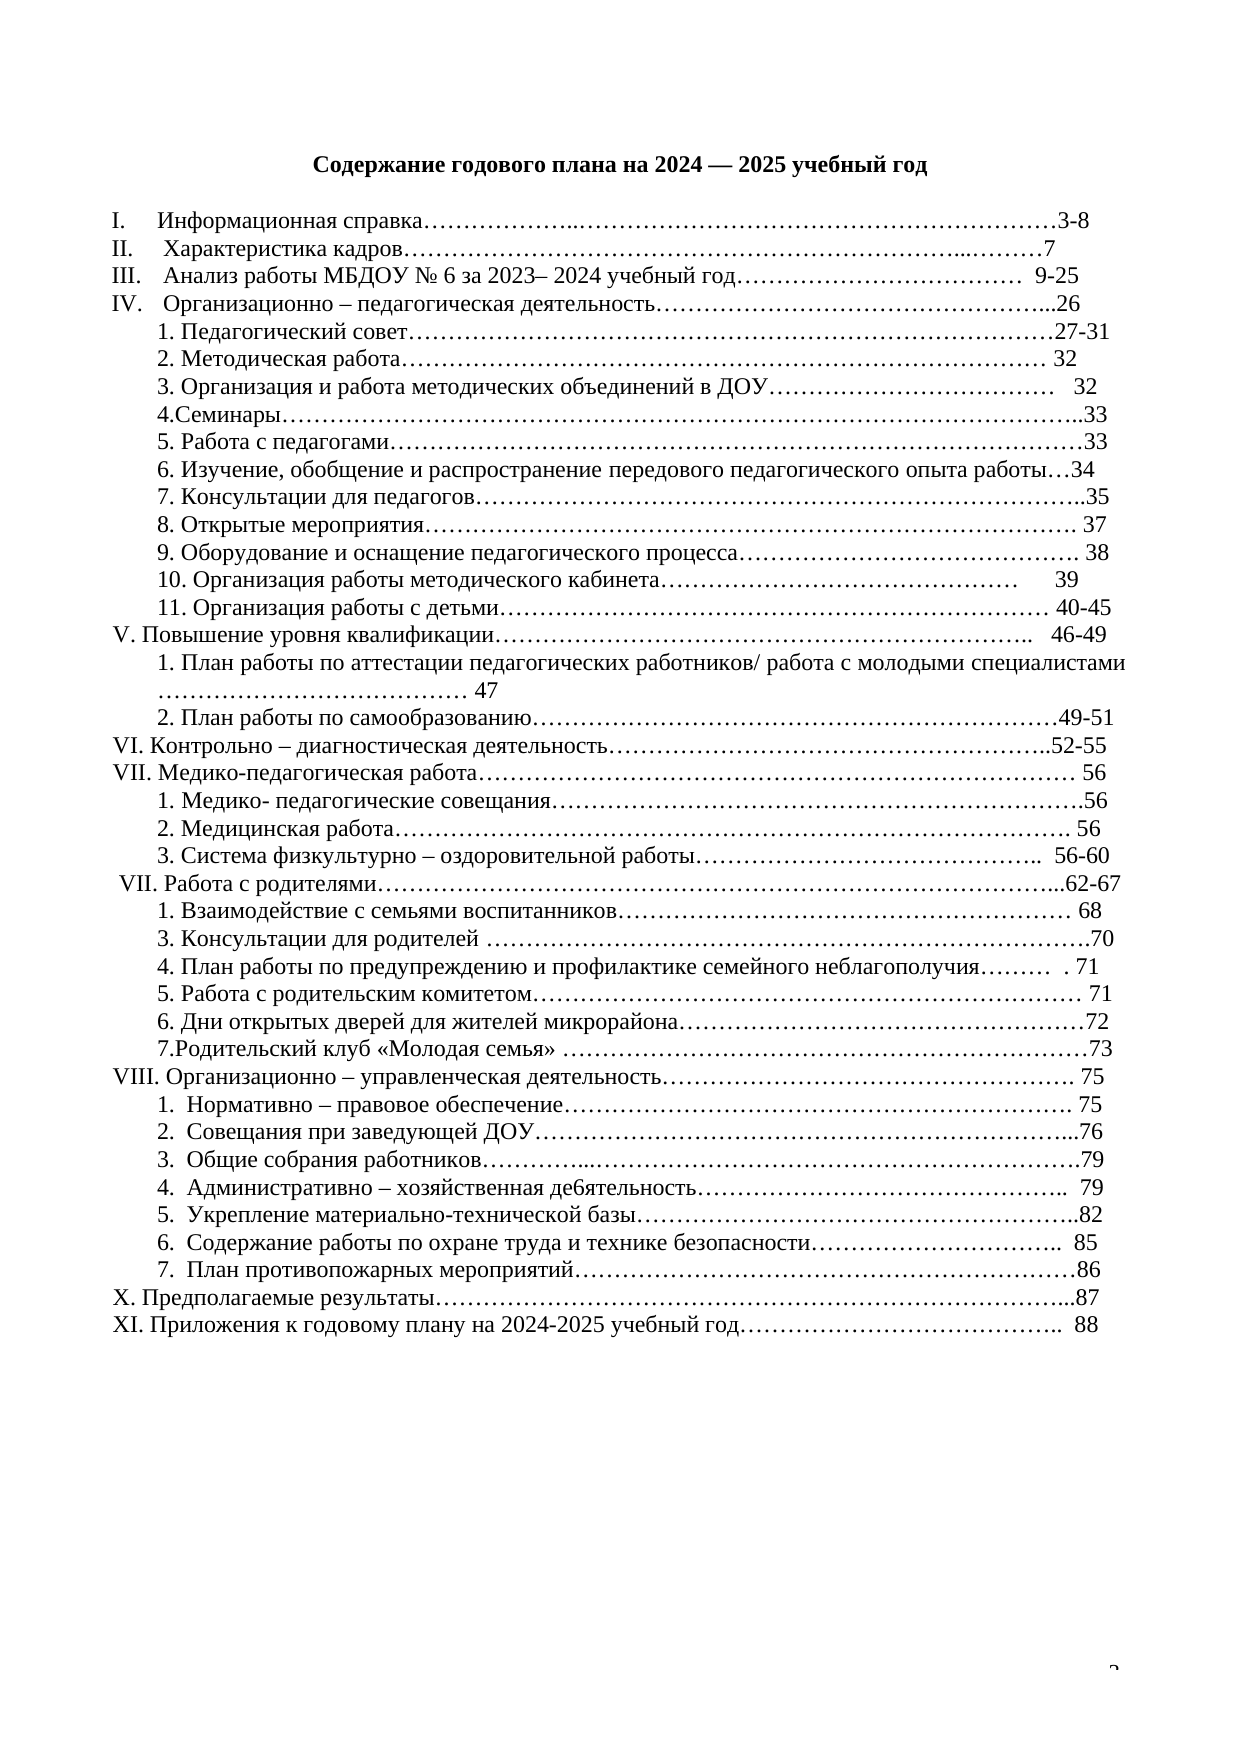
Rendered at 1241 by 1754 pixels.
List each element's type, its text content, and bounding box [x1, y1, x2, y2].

text V. Повышение уровня квалификации………………………………………………………….. 46-49 [112, 620, 1128, 648]
text 1. План работы по аттестации педагогических работников/ работа с молодыми специалистами ………………………………… 47 [157, 648, 1128, 703]
list Административно – хозяйственная де6ятельность……………………………………….. 79 [157, 1172, 1128, 1200]
text 2. План работы по самообразованию…………………………………………………………49-51 [157, 703, 1128, 731]
text 8. Открытые мероприятия………………………………………………………………………. 37 [157, 510, 1128, 538]
text Содержание годового плана на 2024 — 2025 учебный год [112, 150, 1128, 178]
text 10. Организация работы методического кабинета……………………………………… 39 [157, 565, 1128, 593]
list Содержание работы по охране труда и технике безопасности………………………….. 85 [157, 1228, 1128, 1255]
text 1. Педагогический совет………………………………………………………………………27-31 [157, 317, 1128, 344]
text 3. Система физкультурно – оздоровительной работы…………………………………….. 56-60 [157, 841, 1128, 869]
list Анализ работы МБДОУ № 6 за 2023– 2024 учебный год……………………………… 9-25 [111, 262, 1128, 289]
list Общие собрания работников…………...…………………………………………………….79 [157, 1145, 1128, 1172]
text 2. Методическая работа……………………………………………………………………… 32 [157, 344, 1128, 372]
text 5. Работа с педагогами……………………………………………………………………………33 [157, 427, 1128, 455]
text VI. Контрольно – диагностическая деятельность………………………………………………..52-55 [112, 731, 1128, 758]
list Укрепление материально-технической базы………………………………………………..82 [157, 1200, 1128, 1228]
list Организационно – педагогическая деятельность…………………………………………...26 [111, 289, 1128, 317]
text XI. Приложения к годовому плану на 2024-2025 учебный год………………………………….. 88 [112, 1311, 1128, 1338]
text 2. Медицинская работа…………………………………………………………………………. 56 [157, 814, 1128, 841]
text 3. Организация и работа методических объединений в ДОУ……………………………… 32 [157, 372, 1128, 399]
text 3. Консультации для родителей ………………………………………………………………….70 [157, 924, 1128, 952]
text 11. Организация работы с детьми…………………………………………………………… 40-45 [157, 593, 1128, 620]
text 6. Дни открытых дверей для жителей микрорайона……………………………………………72 [157, 1007, 1128, 1034]
text 1. Медико- педагогические совещания………………………………………………………….56 [157, 786, 1128, 814]
list Нормативно – правовое обеспечение………………………………………………………. 75 [157, 1090, 1128, 1117]
text 7.Родительский клуб «Молодая семья» …………………………………………………………73 [157, 1034, 1128, 1062]
text 9. Оборудование и оснащение педагогического процесса……………………………………. 38 [157, 538, 1128, 565]
text 4.Семинары………………………………………………………………………………………..33 [157, 399, 1128, 427]
text VII. Медико-педагогическая работа………………………………………………………………… 56 [112, 758, 1128, 786]
list План противопожарных мероприятий………………………………………………………86 [157, 1255, 1128, 1283]
text 5. Работа с родительским комитетом…………………………………………………………… 71 [157, 979, 1128, 1007]
text VIII. Организационно – управленческая деятельность……………………………………………. 75 [112, 1062, 1128, 1090]
text 6. Изучение, обобщение и распространение передового педагогического опыта работы…34 [157, 455, 1143, 482]
text X. Предполагаемые результаты……………………………………………………………………...87 [112, 1283, 1128, 1311]
list Совещания при заведующей ДОУ…………………………………………………………...76 [157, 1117, 1128, 1145]
list Характеристика кадров……………………………………………………………...………7 [111, 234, 1128, 262]
text 1. Взаимодействие с семьями воспитанников………………………………………………… 68 [157, 896, 1128, 924]
text VII. Работа с родителями…………………………………………………………………………...62-67 [112, 869, 1128, 896]
text 7. Консультации для педагогов…………………………………………………………………..35 [157, 482, 1128, 510]
text 4. План работы по предупреждению и профилактике семейного неблагополучия……… . 71 [157, 952, 1128, 979]
list Информационная справка………………..……………………………………………………3-8 [111, 206, 1128, 234]
